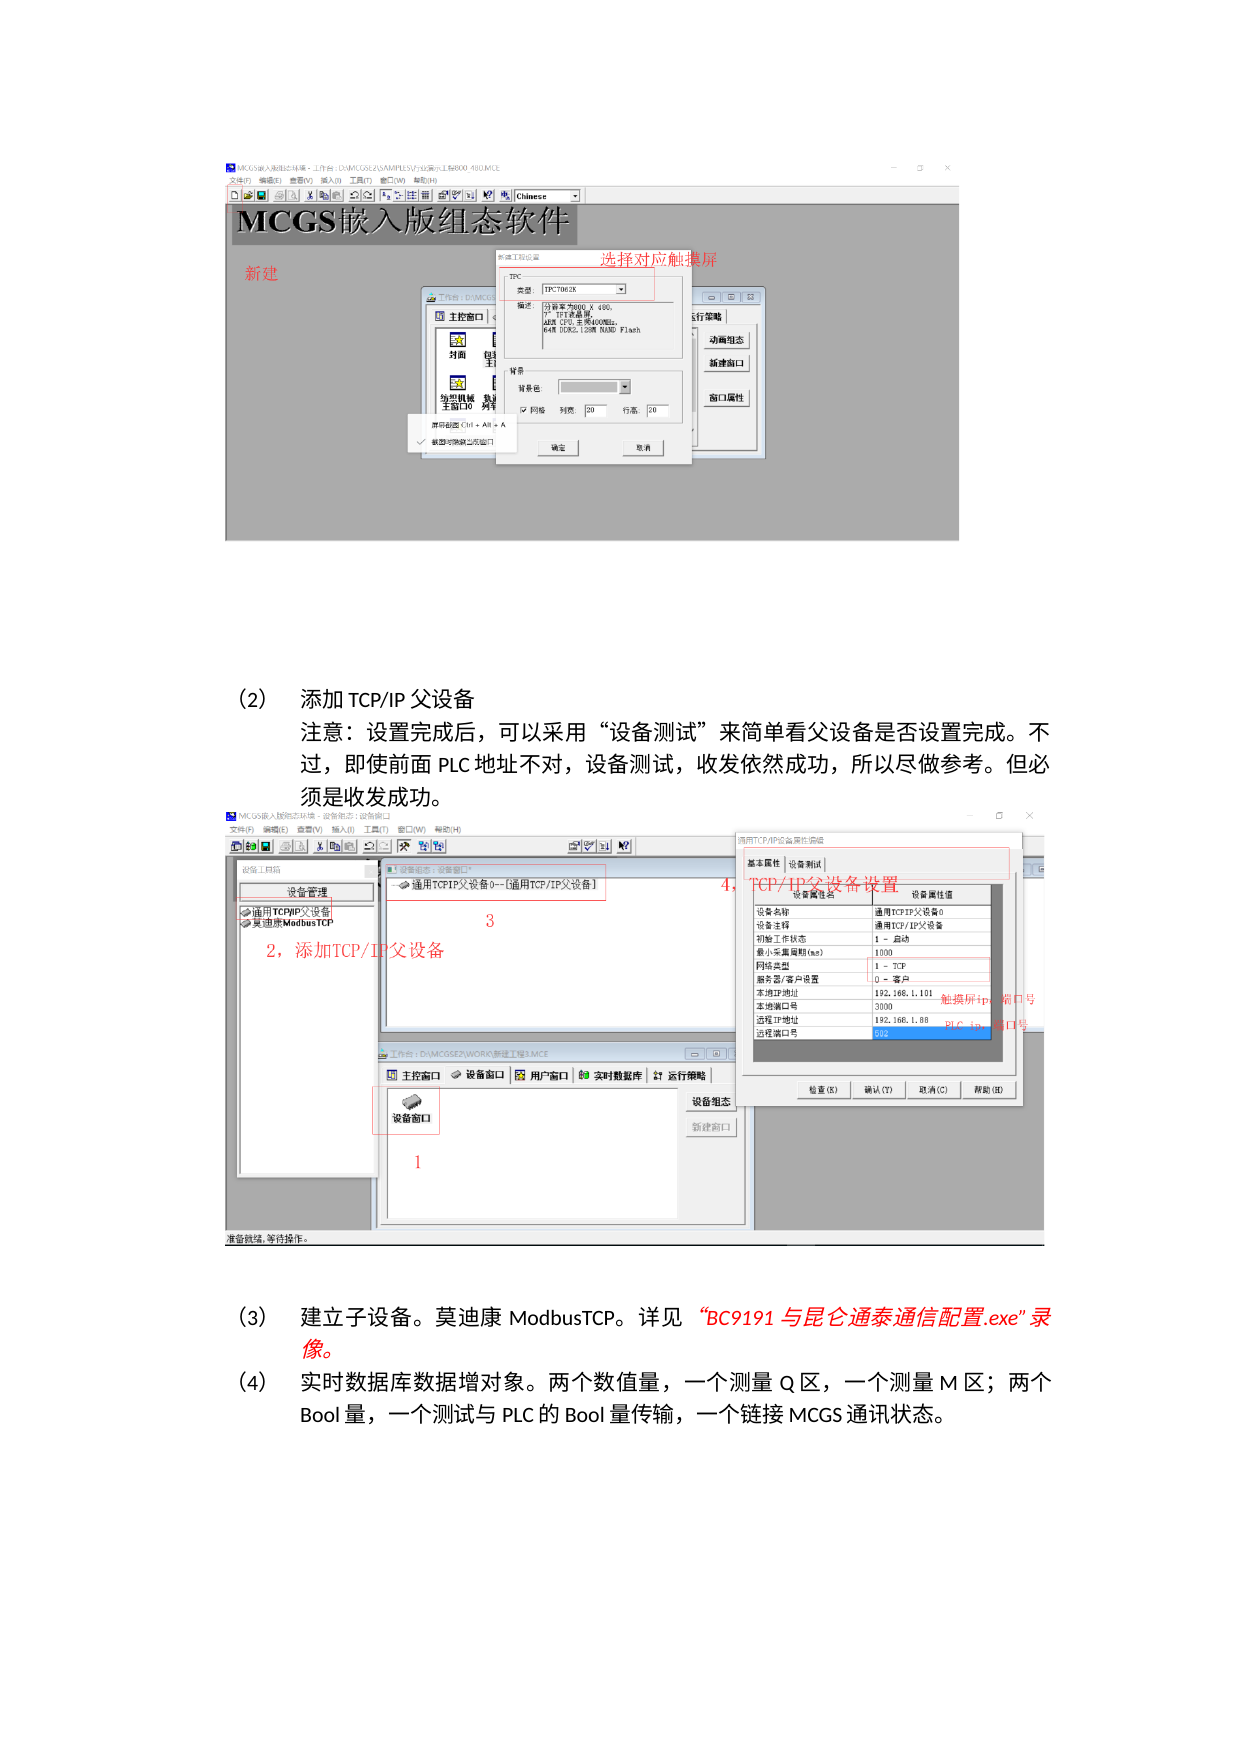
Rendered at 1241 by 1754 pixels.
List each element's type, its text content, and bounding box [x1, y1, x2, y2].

list 建立子设备。莫迪康ModbusTCP。详见“BC9191与昆仑通泰通信配置.exe”录像。 [225, 1299, 1053, 1364]
list 实时数据库数据增对象。两个数值量，一个测量Q区，一个测量M区；两个Bool量，一个测试与PLC的Bool量传输，一个链接MCGS通讯状态。 [225, 1364, 1053, 1429]
list 添加TCP/IP父设备 [225, 682, 1053, 714]
picture [225, 162, 960, 542]
list 注意：设置完成后，可以采用“设备测试”来简单看父设备是否设置完成。不过，即使前面PLC地址不对，设备测试，收发依然成功，所以尽做参考。但必须是收发成功。 [300, 714, 1053, 812]
picture [225, 812, 1045, 1246]
